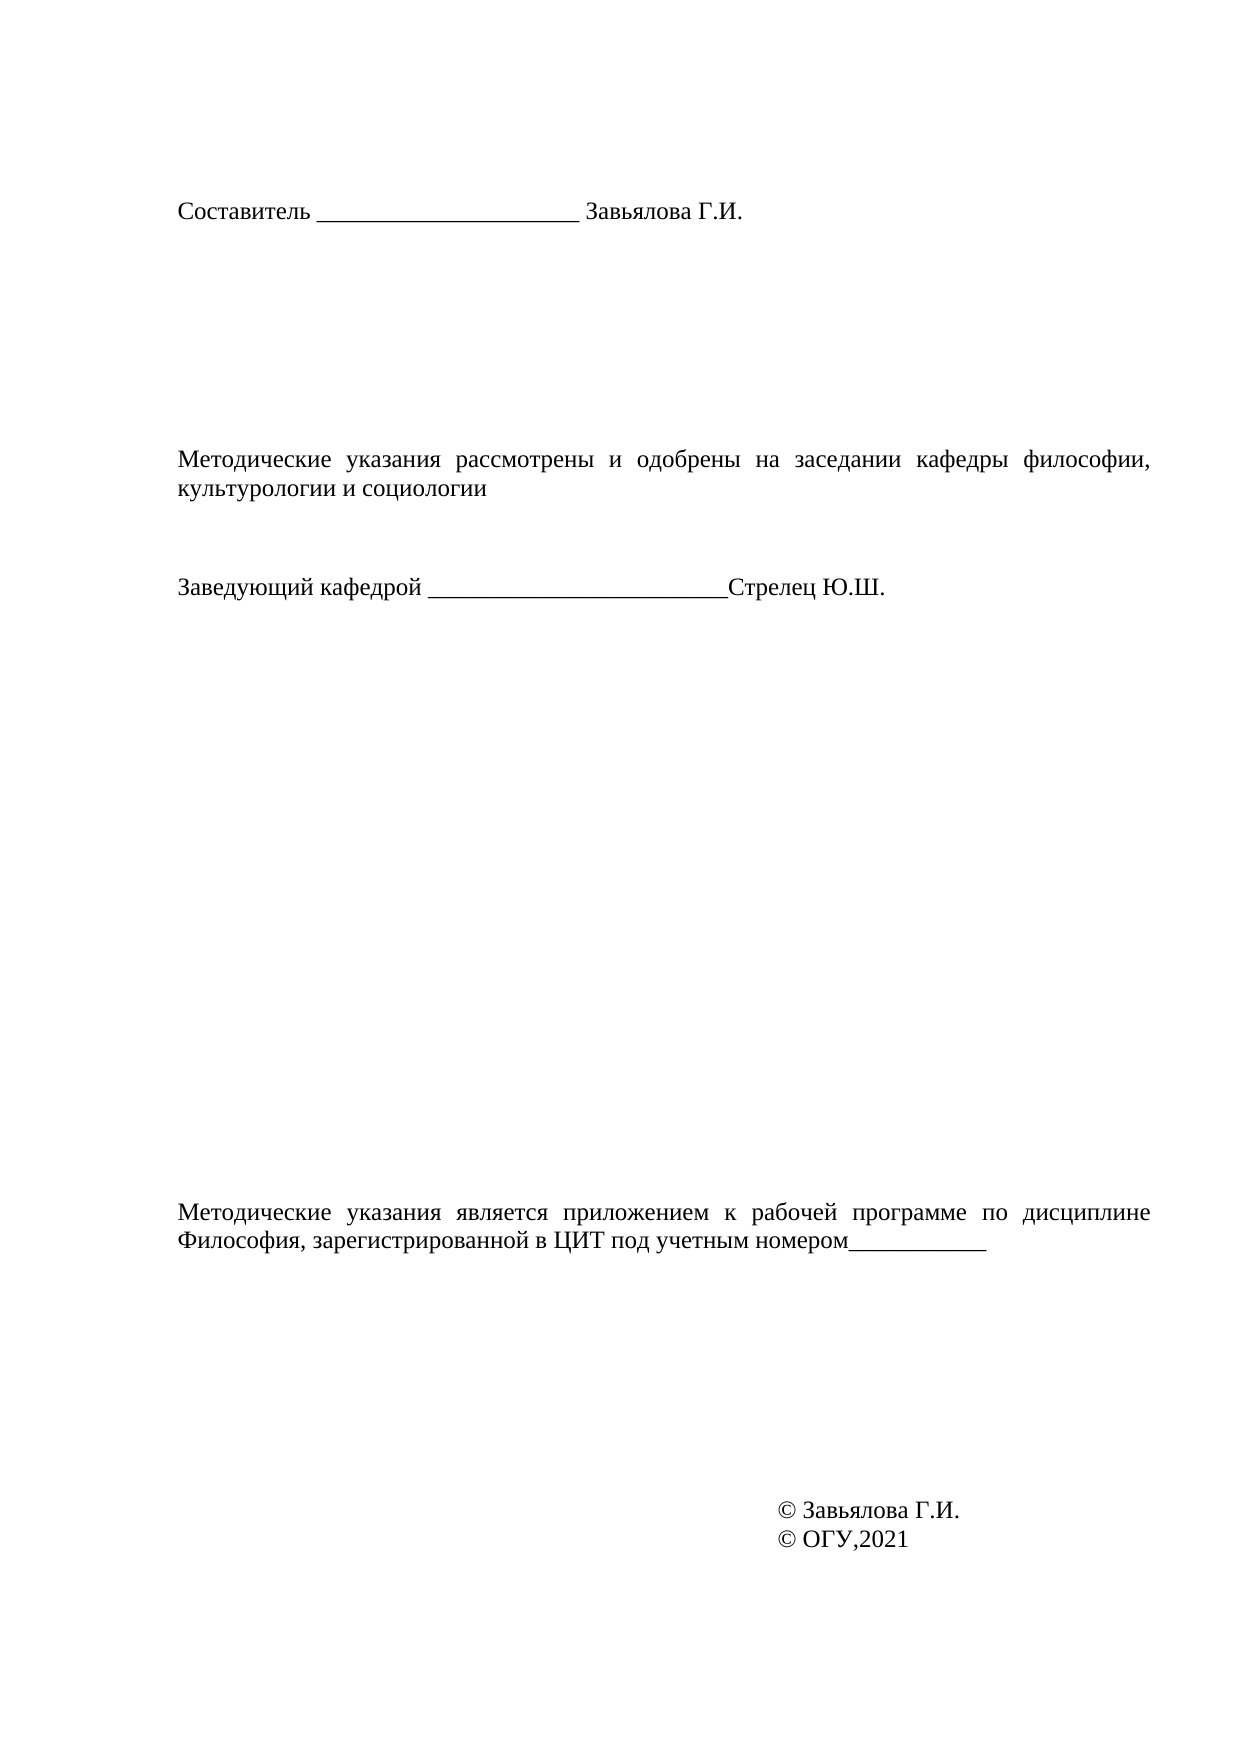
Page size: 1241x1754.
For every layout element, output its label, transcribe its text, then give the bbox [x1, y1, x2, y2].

text Составитель _____________________ Завьялова Г.И. [177, 196, 1152, 225]
table_header © Завьялова Г.И. [766, 1496, 1133, 1524]
text Методические указания является приложением к рабочей программе по дисциплине Философия, зарегистрированной в ЦИТ под учетным номером___________ [177, 1197, 1152, 1254]
text Методические указания рассмотрены и одобрены на заседании кафедры философии, культурологии и социологии [177, 444, 1152, 502]
text Заведующий кафедрой ________________________Стрелец Ю.Ш. [177, 572, 1152, 601]
table_cell © ОГУ,2021 [766, 1524, 1133, 1553]
